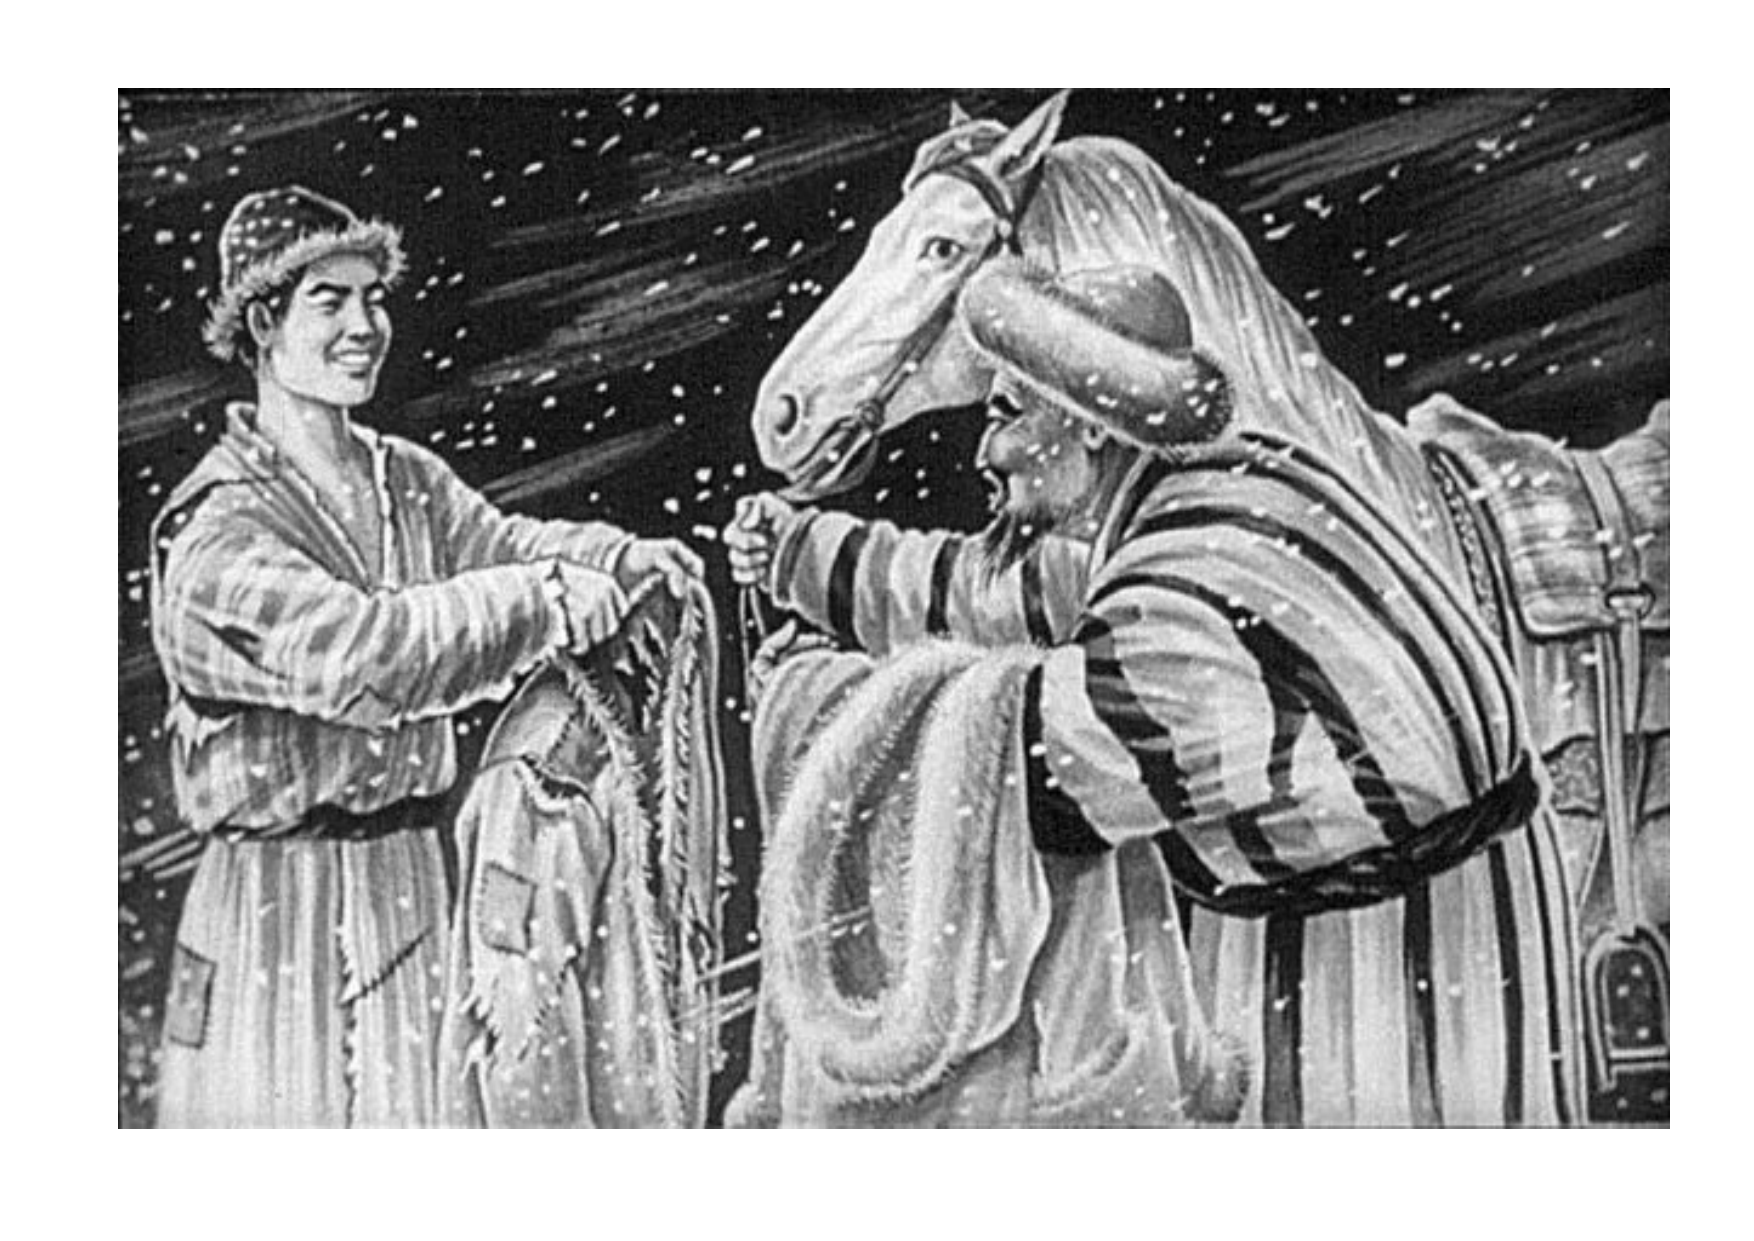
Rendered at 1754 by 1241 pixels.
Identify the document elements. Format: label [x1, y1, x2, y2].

picture [118, 88, 1670, 1129]
